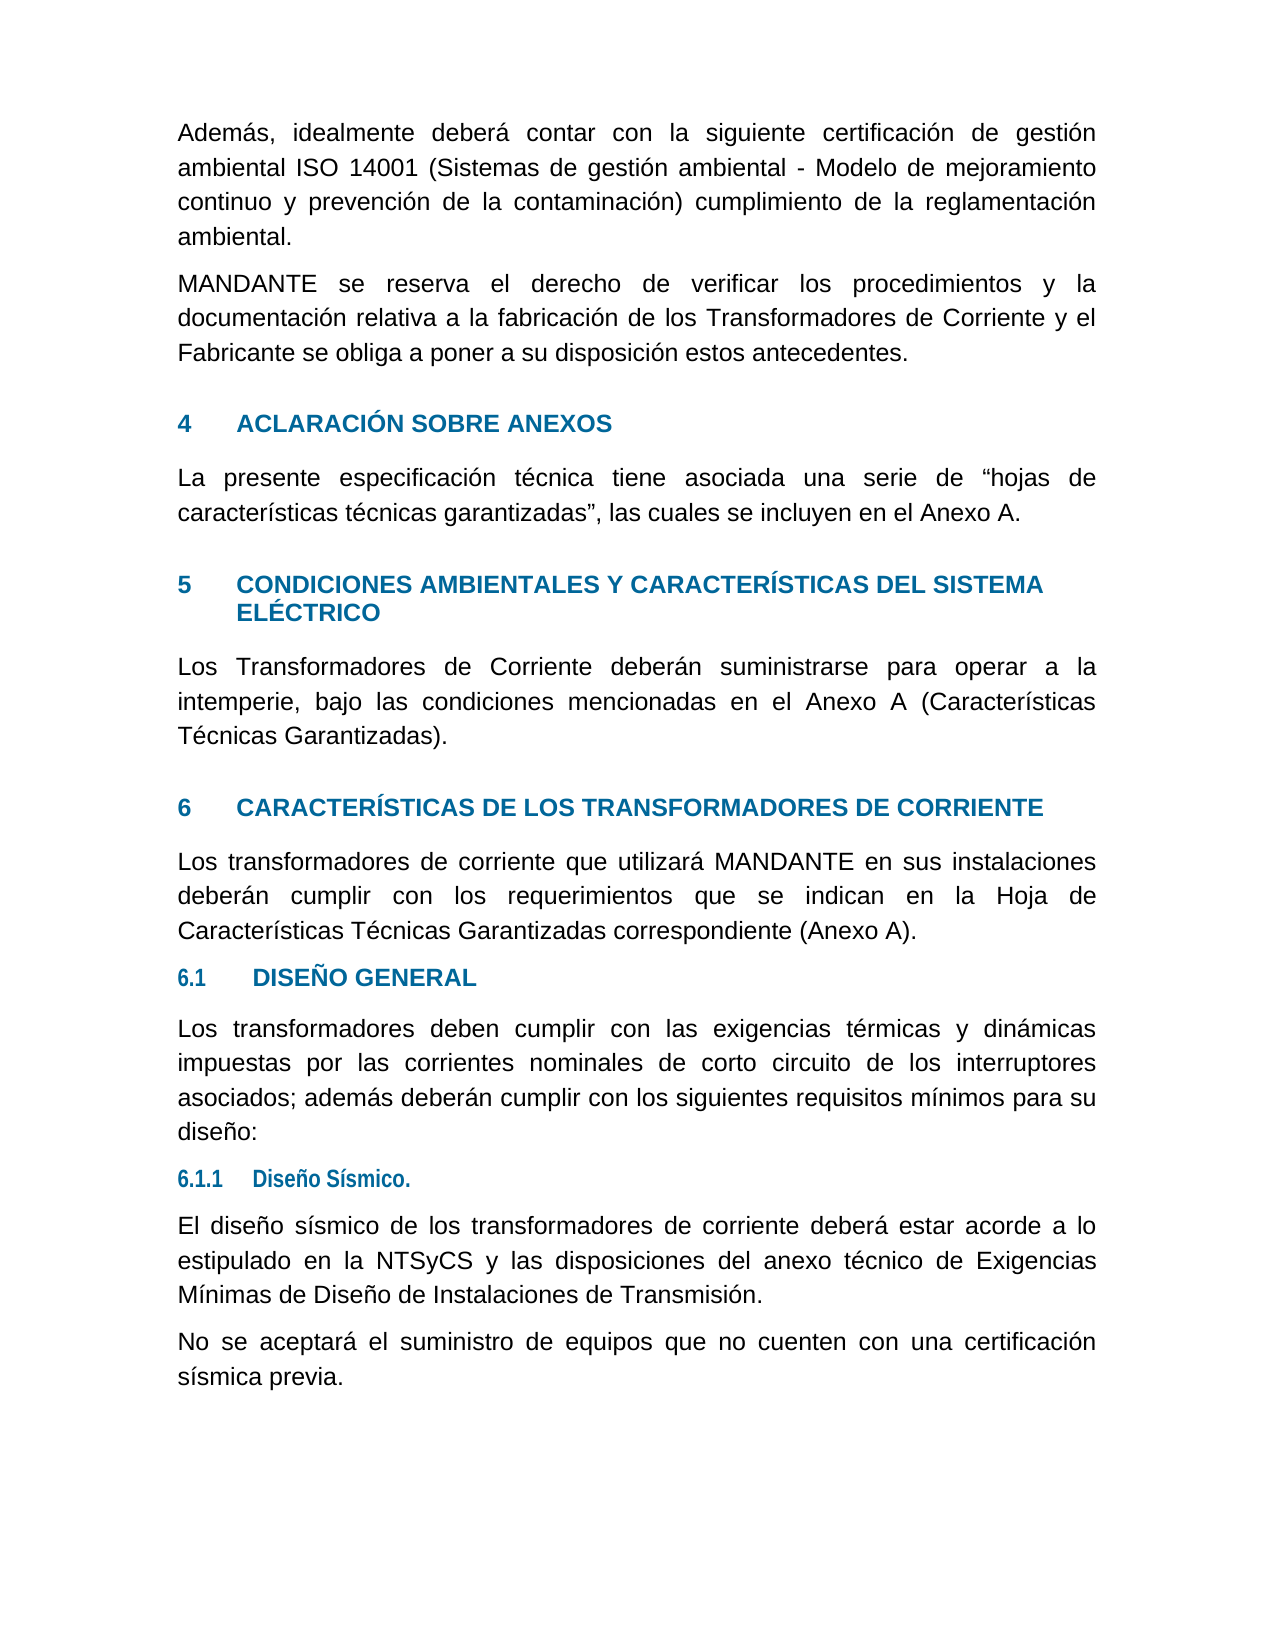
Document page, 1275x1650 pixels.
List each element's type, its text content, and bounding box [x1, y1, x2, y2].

text Los transformadores deben cumplir con las exigencias térmicas y dinámicas impuestas por las corrientes nominales de corto circuito de los interruptores asociados; además deberán cumplir con los siguientes requisitos mínimos para su diseño: [177, 1014, 1098, 1146]
text La presente especificación técnica tiene asociada una serie de “hojas de características técnicas garantizadas”, las cuales se incluyen en el Anexo A. [177, 463, 1098, 526]
text No se aceptará el suministro de equipos que no cuenten con una certificación sísmica previa. [177, 1327, 1098, 1390]
text Los transformadores de corriente que utilizará MANDANTE en sus instalaciones deberán cumplir con los requerimientos que se indican en de Características Técnicas Garantizadas correspondiente (Anexo A). [177, 847, 1098, 944]
text Los Transformadores de Corriente deberán suministrarse para operar a la intemperie, bajo las condiciones mencionadas en el Anexo A (Características Técnicas Garantizadas). [177, 652, 1098, 750]
subtitle CONDICIONES AMBIENTALES Y CARACTERÍSTICAS DEL SISTEMA ELÉCTRICO [177, 570, 1098, 627]
subtitle Diseño Sísmico. [177, 1164, 1098, 1193]
subtitle CARACTERÍSTICAS DE LOS TRANSFORMADORES DE CORRIENTE [177, 793, 1098, 822]
subtitle DISEÑO GENERAL [177, 963, 1098, 992]
subtitle Aclaración sobre Anexos [177, 409, 1098, 438]
text Además, idealmente deberá contar con la siguiente certificación de gestión ambiental ISO 14001 (Sistemas de gestión ambiental - Modelo de mejoramiento continuo y prevención de la contaminación) cumplimiento de la reglamentación ambiental. [177, 118, 1098, 250]
text El diseño sísmico de los transformadores de corriente deberá estar acorde a lo estipulado en la NTSyCS y las disposiciones del anexo técnico de Exigencias Mínimas de Diseño de Instalaciones de Transmisión. [177, 1211, 1098, 1309]
text MANDANTE se reserva el derecho de verificar los procedimientos y la documentación relativa a la fabricación de los Transformadores de Corriente y el Fabricante se obliga a poner a su disposición estos antecedentes. [177, 268, 1098, 366]
